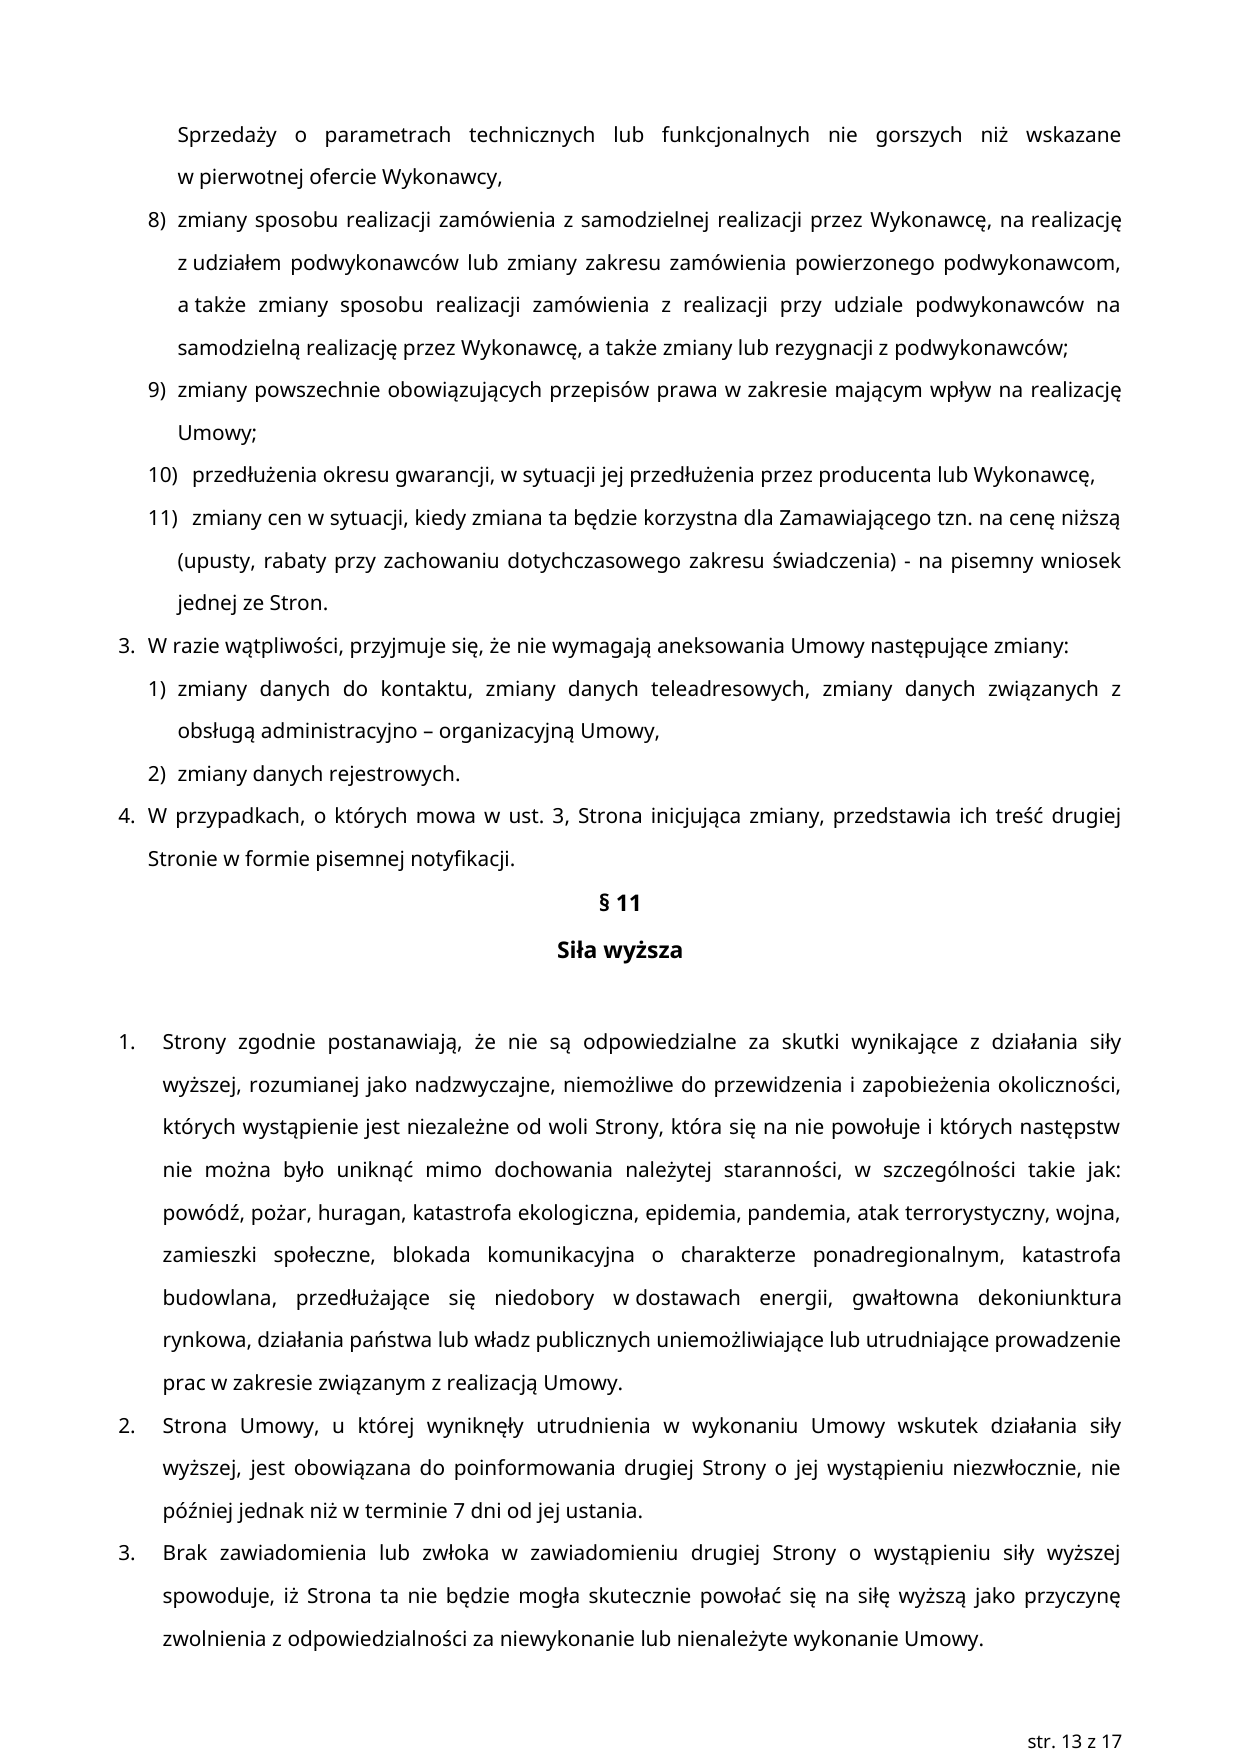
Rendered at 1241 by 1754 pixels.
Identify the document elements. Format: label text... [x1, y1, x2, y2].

text Siła wyższa [118, 933, 1122, 965]
list W przypadkach, o których mowa w ust. 3, Strona inicjująca zmiany, przedstawia ich treść drugiej Stronie w formie pisemnej notyfikacji. [118, 801, 1122, 872]
list zmiany sposobu realizacji zamówienia z samodzielnej realizacji przez Wykonawcę, na realizację z udziałem podwykonawców lub zmiany zakresu zamówienia powierzonego podwykonawcom, a także zmiany sposobu realizacji zamówienia z realizacji przy udziale podwykonawców na samodzielną realizację przez Wykonawcę, a także zmiany lub rezygnacji z podwykonawców; [148, 205, 1122, 361]
text § 11 [118, 887, 1122, 918]
list zmiany cen w sytuacji, kiedy zmiana ta będzie korzystna dla Zamawiającego tzn. na cenę niższą (upusty, rabaty przy zachowaniu dotychczasowego zakresu świadczenia) - na pisemny wniosek jednej ze Stron. [148, 503, 1122, 617]
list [148, 120, 1122, 191]
list przedłużenia okresu gwarancji, w sytuacji jej przedłużenia przez producenta lub Wykonawcę, [148, 461, 1122, 489]
list W razie wątpliwości, przyjmuje się, że nie wymagają aneksowania Umowy następujące zmiany: [118, 631, 1122, 659]
list Strony zgodnie postanawiają, że nie są odpowiedzialne za skutki wynikające z działania siły wyższej, rozumianej jako nadzwyczajne, niemożliwe do przewidzenia i zapobieżenia okoliczności, których wystąpienie jest niezależne od woli Strony, która się na nie powołuje i których następstw nie można było uniknąć mimo dochowania należytej staranności, w szczególności takie jak: powódź, pożar, huragan, katastrofa ekologiczna, epidemia, pandemia, atak terrorystyczny, wojna, zamieszki społeczne, blokada komunikacyjna o charakterze ponadregionalnym, katastrofa budowlana, przedłużające się niedobory w dostawach energii, gwałtowna dekoniunktura rynkowa, działania państwa lub władz publicznych uniemożliwiające lub utrudniające prowadzenie prac w zakresie związanym z realizacją Umowy. [118, 1027, 1122, 1397]
list zmiany danych rejestrowych. [148, 759, 1122, 787]
list zmiany powszechnie obowiązujących przepisów prawa w zakresie mającym wpływ na realizację Umowy; [148, 375, 1122, 446]
list Brak zawiadomienia lub zwłoka w zawiadomieniu drugiej Strony o wystąpieniu siły wyższej spowoduje, iż Strona ta nie będzie mogła skutecznie powołać się na siłę wyższą jako przyczynę zwolnienia z odpowiedzialności za niewykonanie lub nienależyte wykonanie Umowy. [118, 1538, 1122, 1652]
list Strona Umowy, u której wyniknęły utrudnienia w wykonaniu Umowy wskutek działania siły wyższej, jest obowiązana do poinformowania drugiej Strony o jej wystąpieniu niezwłocznie, nie później jednak niż w terminie 7 dni od jej ustania. [118, 1411, 1122, 1524]
subtitle zmiany danych do kontaktu, zmiany danych teleadresowych, zmiany danych związanych z obsługą administracyjno – organizacyjną Umowy, [148, 674, 1122, 745]
